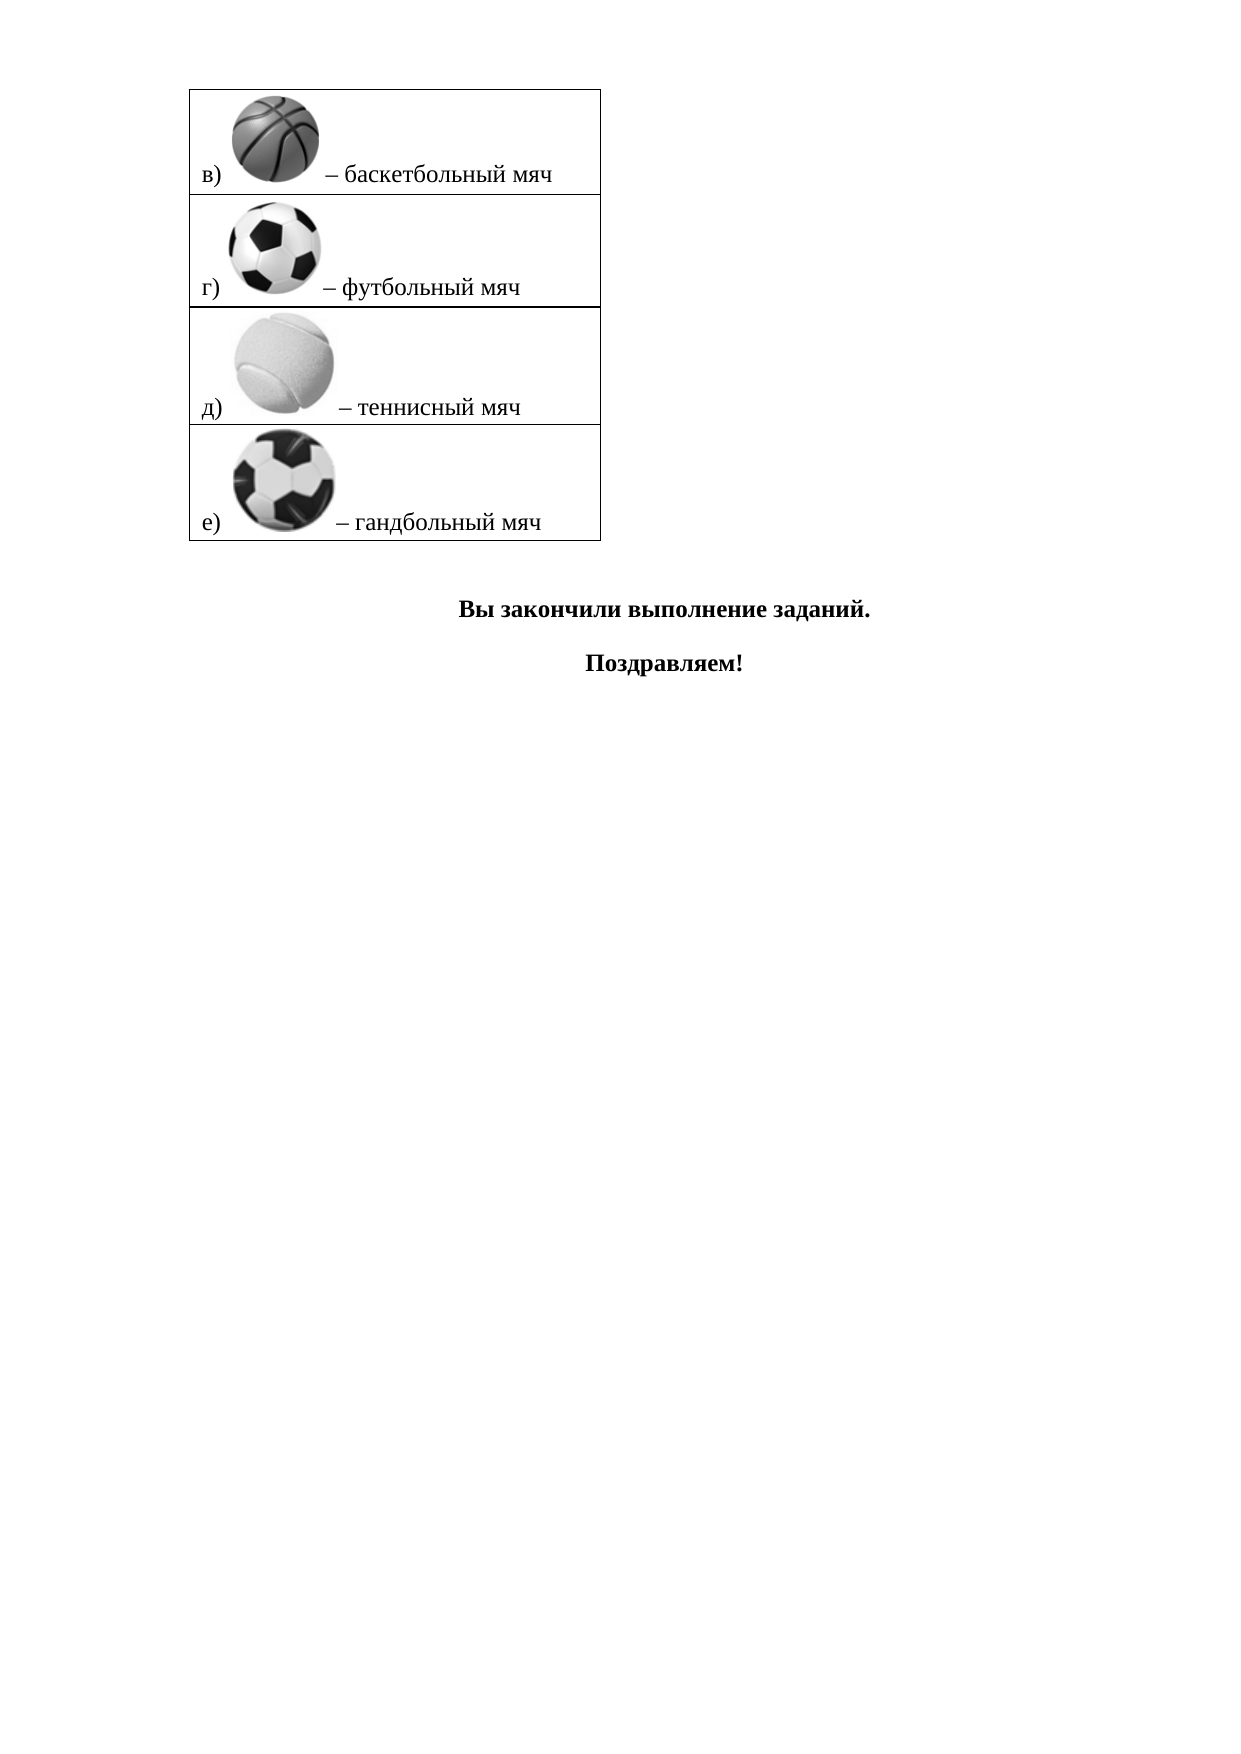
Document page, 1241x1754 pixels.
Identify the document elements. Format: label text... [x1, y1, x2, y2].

picture [229, 310, 339, 416]
table_cell г) – футбольный мяч [190, 195, 600, 306]
picture [231, 95, 320, 183]
table_cell в) – баскетбольный мяч [190, 90, 600, 194]
picture [227, 201, 323, 295]
text Поздравляем! [177, 648, 1152, 677]
table_cell е) – гандбольный мяч [190, 425, 600, 540]
table_cell д) – теннисный мяч [190, 308, 600, 424]
picture [232, 428, 337, 532]
text Вы закончили выполнение заданий. [177, 594, 1152, 623]
